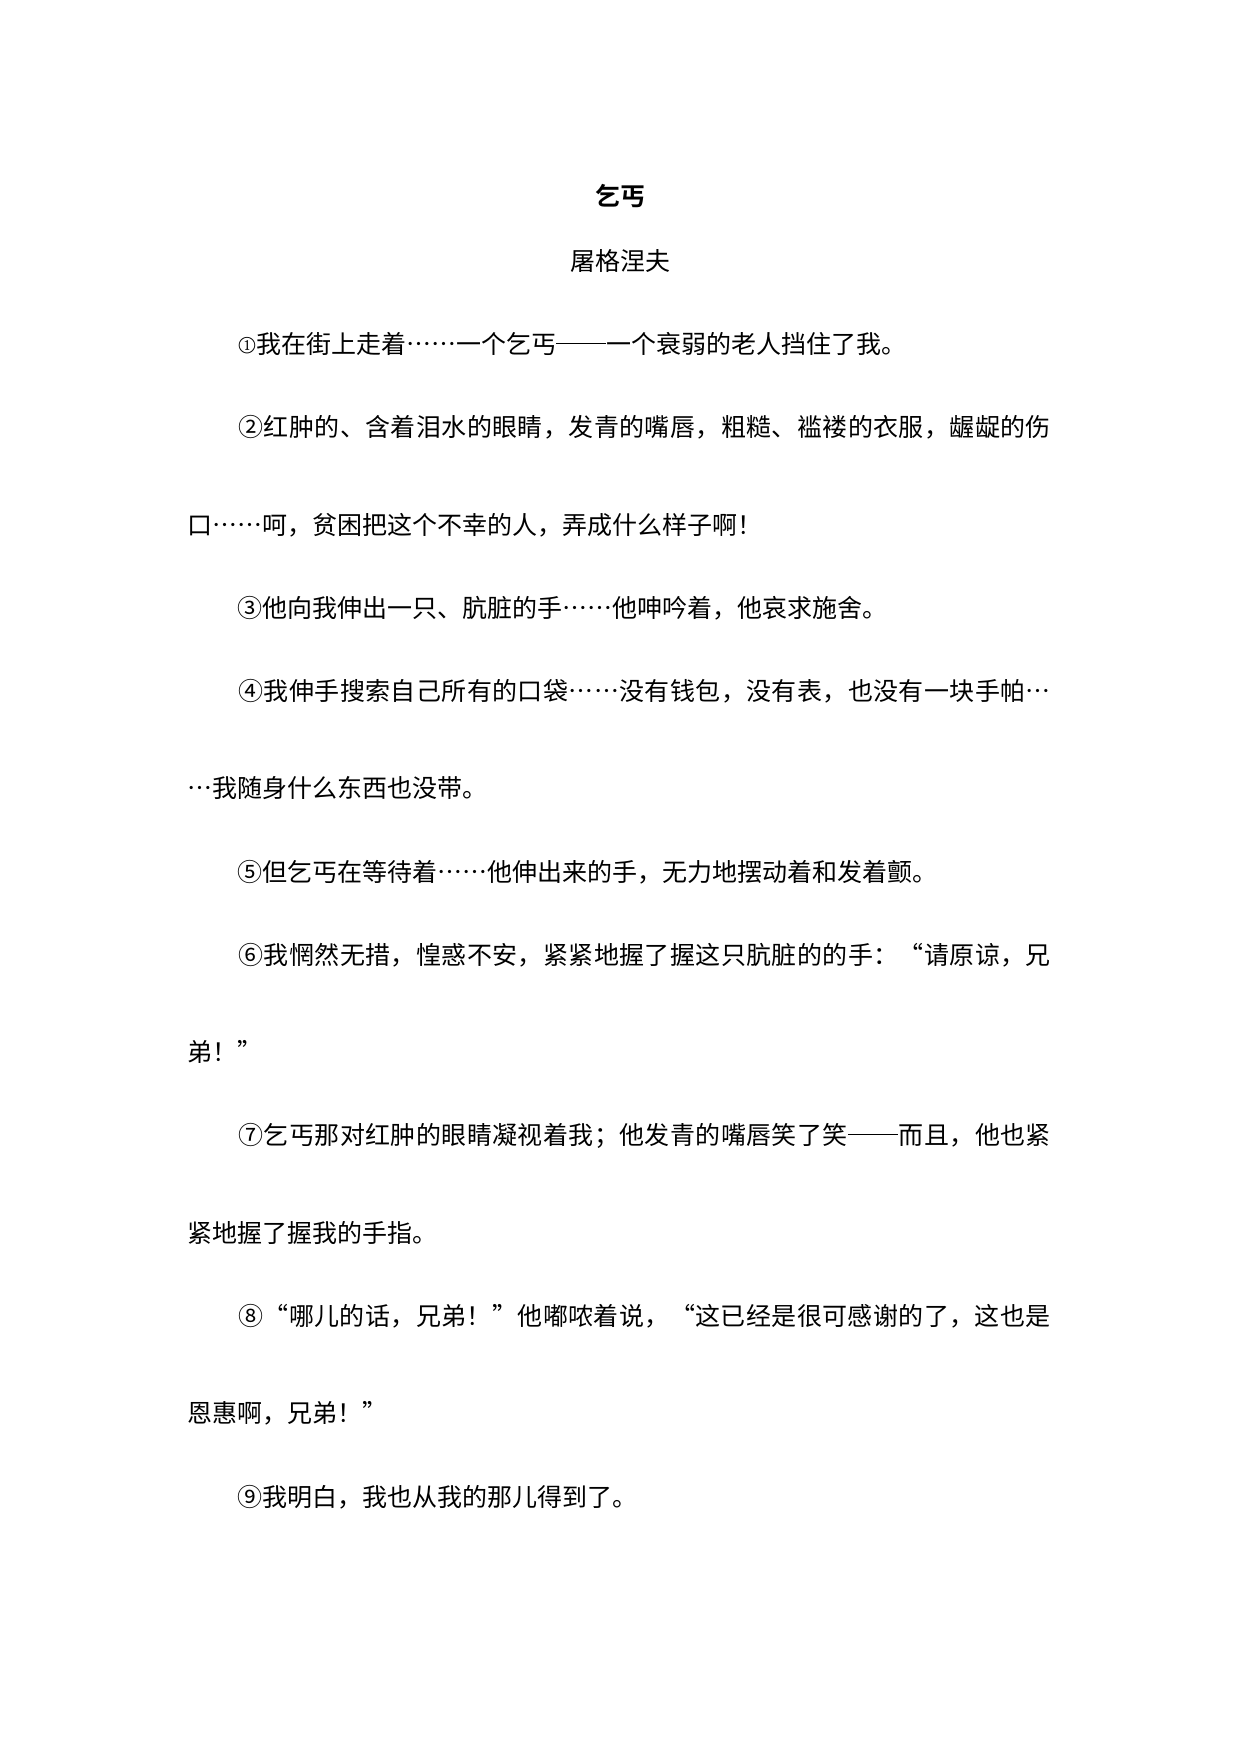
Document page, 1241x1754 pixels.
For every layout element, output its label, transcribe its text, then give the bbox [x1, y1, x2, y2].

list ①我在街上走着……一个乞丐──一个衰弱的老人挡住了我。 [187, 310, 1053, 375]
list ④我伸手搜索自己所有的口袋……没有钱包，没有表，也没有一块手帕……我随身什么东西也没带。 [187, 657, 1053, 819]
list ③他向我伸出一只、肮脏的手……他呻吟着，他哀求施舍。 [187, 574, 1053, 639]
text 乞丐 [187, 162, 1053, 227]
list 屠格涅夫 [187, 227, 1053, 292]
list ⑨我明白，我也从我的那儿得到了。 [187, 1463, 1053, 1528]
list ⑧“哪儿的话，兄弟！”他嘟哝着说，“这已经是很可感谢的了，这也是恩惠啊，兄弟！” [187, 1282, 1053, 1444]
list ⑦乞丐那对红肿的眼睛凝视着我；他发青的嘴唇笑了笑──而且，他也紧紧地握了握我的手指。 [187, 1101, 1053, 1264]
list ②红肿的、含着泪水的眼睛，发青的嘴唇，粗糙、褴褛的衣服，龌龊的伤口……呵，贫困把这个不幸的人，弄成什么样子啊！ [187, 393, 1053, 556]
list ⑥我惘然无措，惶惑不安，紧紧地握了握这只肮脏的的手：“请原谅，兄弟！” [187, 921, 1053, 1083]
list ⑤但乞丐在等待着……他伸出来的手，无力地摆动着和发着颤。 [187, 838, 1053, 903]
